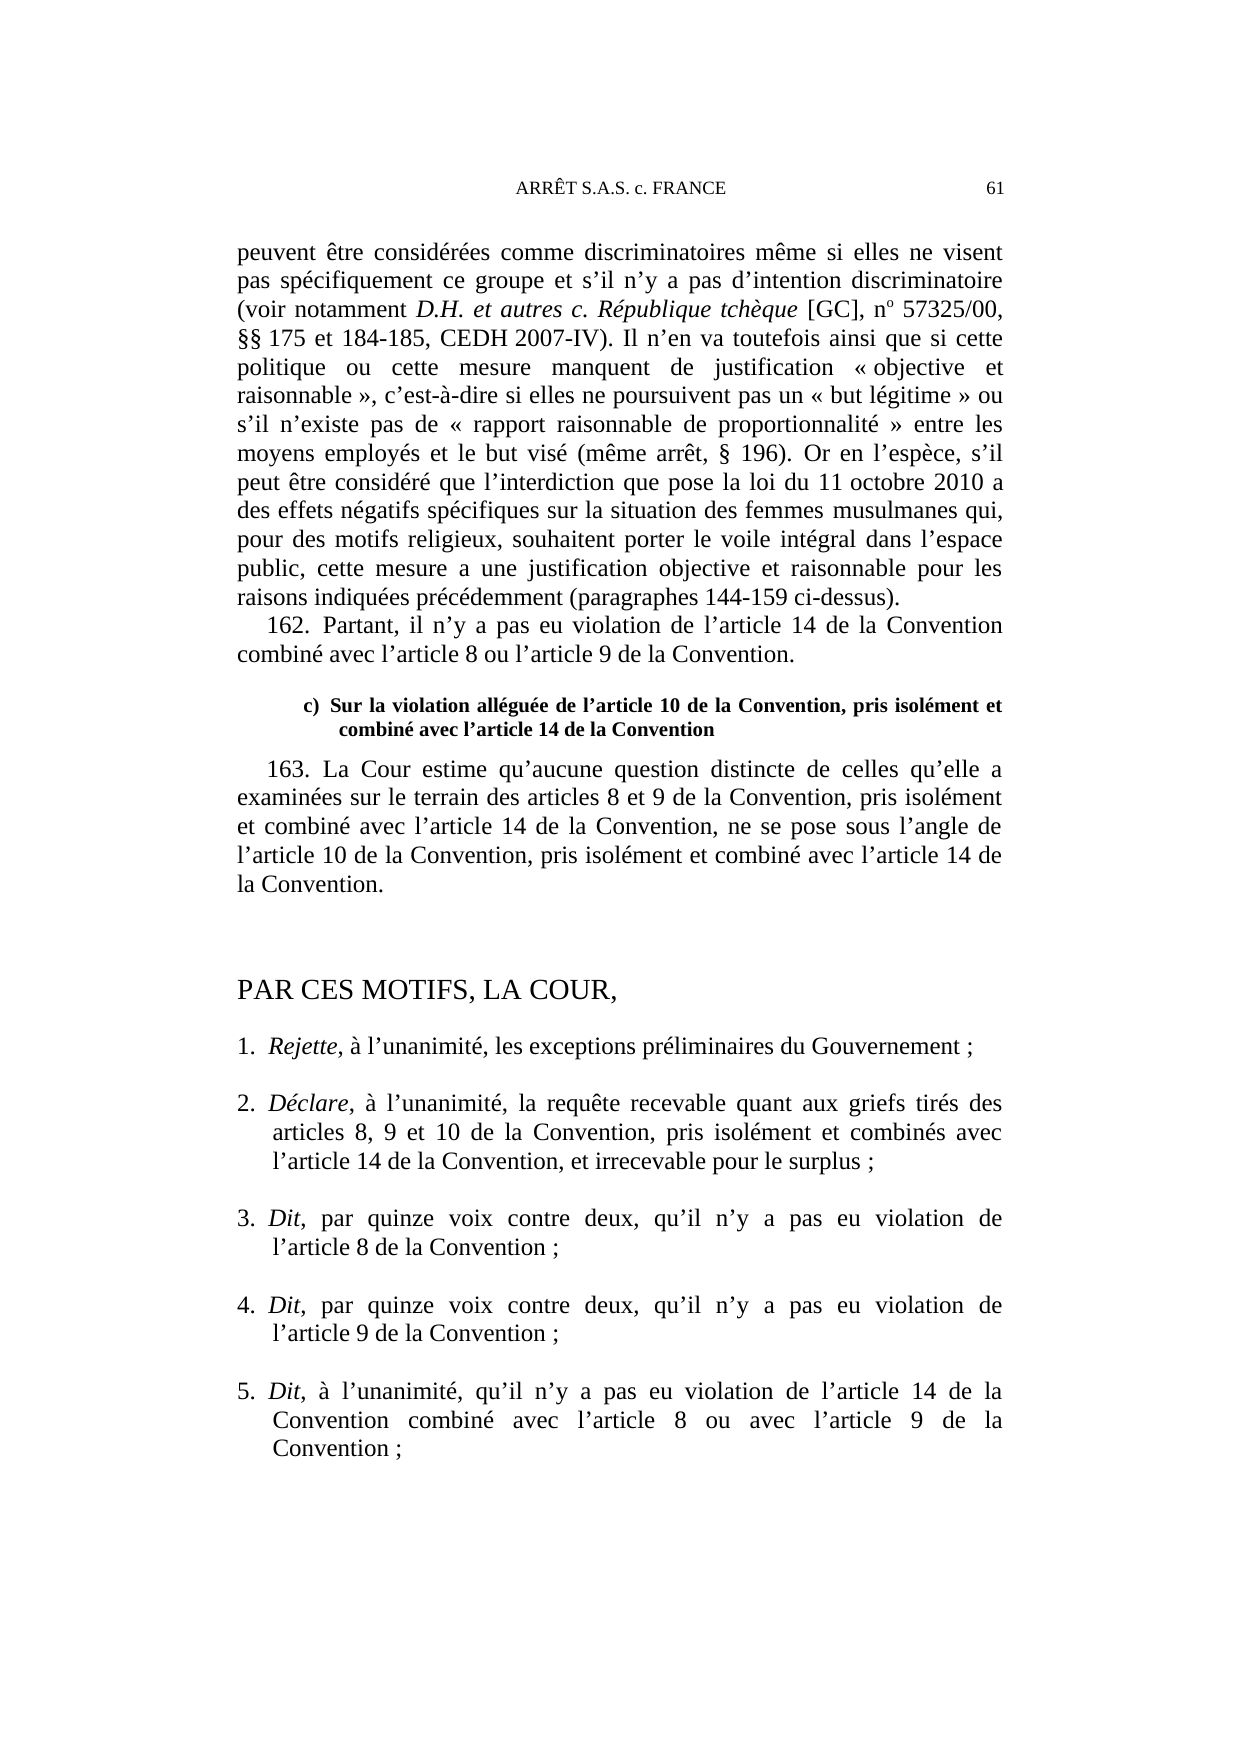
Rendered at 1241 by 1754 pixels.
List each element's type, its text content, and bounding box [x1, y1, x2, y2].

list 1. Rejette, à l’unanimité, les exceptions préliminaires du Gouvernement ; [237, 1031, 1003, 1060]
list 5. Dit, à l’unanimité, qu’il n’y a pas eu violation de l’article 14 de la Convention combiné avec l’article 8 ou avec l’article 9 de la Convention ; [237, 1376, 1003, 1462]
title PAR CES MOTIFS, LA COUR, [237, 972, 1003, 1006]
text 163. La Cour estime qu’aucune question distincte de celles qu’elle a examinées sur le terrain des articles 8 et 9 de la Convention, pris isolément et combiné avec l’article 14 de la Convention, ne se pose sous l’angle de l’article 10 de la Convention, pris isolément et combiné avec l’article 14 de la Convention. [237, 754, 1003, 897]
text 162. Partant, il n’y a pas eu violation de l’article 14 de la Convention combiné avec l’article 8 ou l’article 9 de la Convention. [237, 611, 1003, 668]
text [237, 237, 1003, 611]
list 3. Dit, par quinze voix contre deux, qu’il n’y a pas eu violation de l’article 8 de la Convention ; [237, 1203, 1003, 1261]
list 2. Déclare, à l’unanimité, la requête recevable quant aux griefs tirés des articles 8, 9 et 10 de la Convention, pris isolément et combinés avec l’article 14 de la Convention, et irrecevable pour le surplus ; [237, 1088, 1003, 1175]
subtitle c) Sur la violation alléguée de l’article 10 de la Convention, pris isolément et combiné avec l’article 14 de la Convention [303, 693, 1003, 741]
list 4. Dit, par quinze voix contre deux, qu’il n’y a pas eu violation de l’article 9 de la Convention ; [237, 1290, 1003, 1347]
